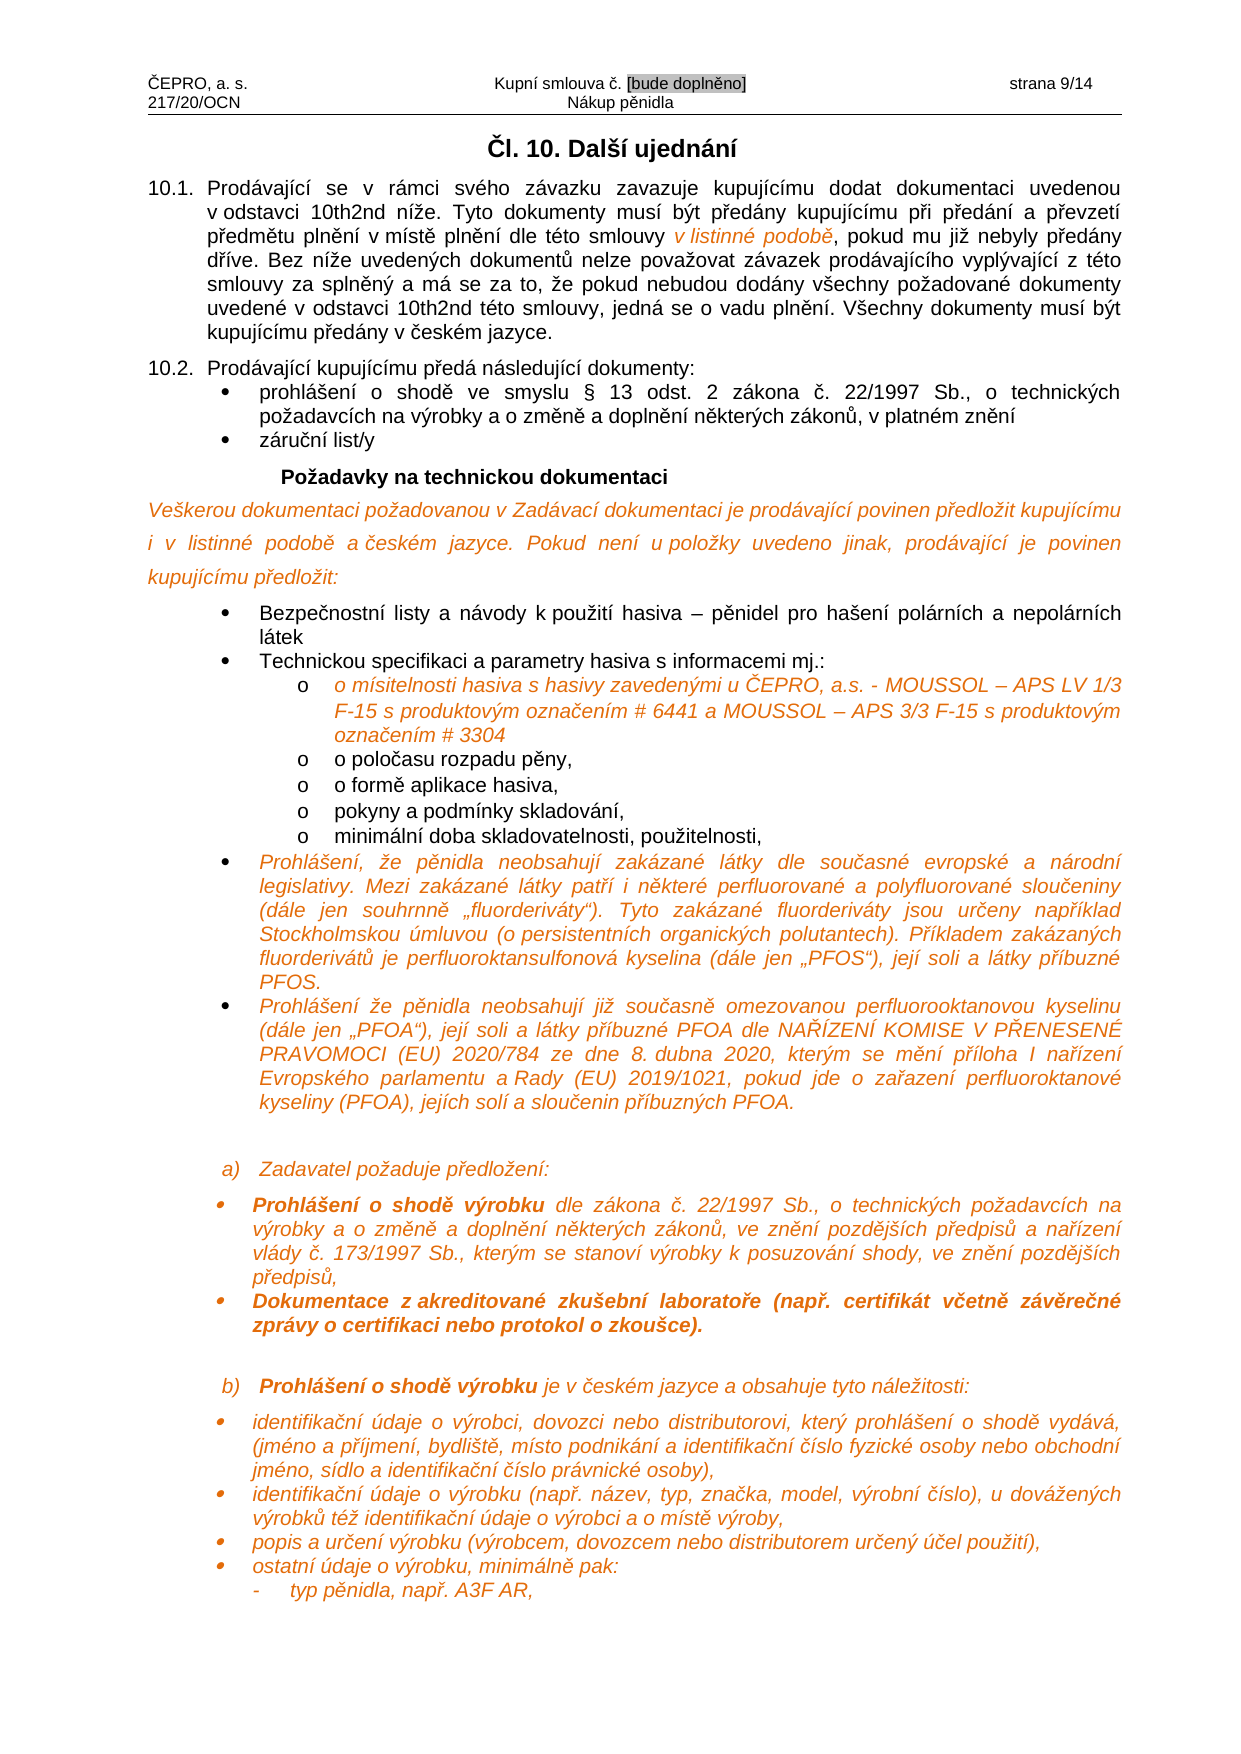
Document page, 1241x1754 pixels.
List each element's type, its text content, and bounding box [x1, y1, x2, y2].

text Další ujednání [102, 134, 1122, 163]
list Prohlášení že pěnidla neobsahují již současně omezovanou perfluorooktanovou kyselinu (dále jen „PFOA“), její soli a látky příbuzné PFOA dle NAŘÍZENÍ KOMISE V PŘENESENÉ PRAVOMOCI (EU) 2020/784 ze dne 8. dubna 2020, kterým se mění příloha I nařízení Evropského parlamentu a Rady (EU) 2019/1021, pokud jde o zařazení perfluoroktanové kyseliny (PFOA), jejích solí a sloučenin příbuzných PFOA. [222, 994, 1122, 1114]
list o poločasu rozpadu pěny, [297, 747, 1122, 773]
list Prohlášení o shodě výrobku dle zákona č. 22/1997 Sb., o technických požadavcích na výrobky a o změně a doplnění některých zákonů, ve znění pozdějších předpisů a nařízení vlády č. 173/1997 Sb., kterým se stanoví výrobky k posuzování shody, ve znění pozdějších předpisů, [215, 1193, 1122, 1289]
list ostatní údaje o výrobku, minimálně pak: [215, 1554, 1122, 1578]
list typ pěnidla, např. A3F AR, [252, 1578, 1122, 1602]
list identifikační údaje o výrobku (např. název, typ, značka, model, výrobní číslo), u dovážených výrobků též identifikační údaje o výrobci a o místě výroby, [215, 1482, 1122, 1530]
list Zadavatel požaduje předložení: [222, 1157, 1122, 1181]
list pokyny a podmínky skladování, [297, 798, 1122, 824]
list o formě aplikace hasiva, [297, 773, 1122, 798]
list Technickou specifikaci a parametry hasiva s informacemi mj.: [222, 649, 1122, 673]
list Prohlášení, že pěnidla neobsahují zakázané látky dle současné evropské a národní legislativy. Mezi zakázané látky patří i některé perfluorované a polyfluorované sloučeniny (dále jen souhrnně „fluorderiváty“). Tyto zakázané fluorderiváty jsou určeny například Stockholmskou úmluvou (o persistentních organických polutantech). Příkladem zakázaných fluorderivátů je perfluoroktansulfonová kyselina (dále jen „PFOS“), její soli a látky příbuzné PFOS. [222, 850, 1122, 994]
list záruční list/y [222, 428, 1122, 452]
list Bezpečnostní listy a návody k použití hasiva – pěnidel pro hašení polárních a nepolárních látek [222, 601, 1122, 649]
list identifikační údaje o výrobci, dovozci nebo distributorovi, který prohlášení o shodě vydává, (jméno a příjmení, bydliště, místo podnikání a identifikační číslo fyzické osoby nebo obchodní jméno, sídlo a identifikační číslo právnické osoby), [215, 1410, 1122, 1482]
text Veškerou dokumentaci požadovanou v Zadávací dokumentaci je prodávající povinen předložit kupujícímu i v listinné podobě a českém jazyce. Pokud není u položky uvedeno jinak, prodávající je povinen kupujícímu předložit: [148, 488, 1122, 588]
list Požadavky na technickou dokumentaci [281, 464, 1122, 488]
list prohlášení o shodě ve smyslu § 13 odst. 2 zákona č. 22/1997 Sb., o technických požadavcích na výrobky a o změně a doplnění některých zákonů, v platném znění [222, 380, 1122, 428]
text Prodávající se v rámci svého závazku zavazuje kupujícímu dodat dokumentaci uvedenou v odstavci 10.2 níže. Tyto dokumenty musí být předány kupujícímu při předání a převzetí předmětu plnění v místě plnění dle této smlouvy v listinné podobě, pokud mu již nebyly předány dříve. Bez níže uvedených dokumentů nelze považovat závazek prodávajícího vyplývající z této smlouvy za splněný a má se za to, že pokud nebudou dodány všechny požadované dokumenty uvedené v odstavci 10.2 této smlouvy, jedná se o vadu plnění. Všechny dokumenty musí být kupujícímu předány v českém jazyce. [148, 176, 1122, 343]
list Prohlášení o shodě výrobku je v českém jazyce a obsahuje tyto náležitosti: [222, 1373, 1122, 1397]
list Dokumentace z akreditované zkušební laboratoře (např. certifikát včetně závěrečné zprávy o certifikaci nebo protokol o zkoušce). [215, 1289, 1122, 1337]
list popis a určení výrobku (výrobcem, dovozcem nebo distributorem určený účel použití), [215, 1530, 1122, 1554]
list minimální doba skladovatelnosti, použitelnosti, [297, 824, 1122, 850]
list o mísitelnosti hasiva s hasivy zavedenými u ČEPRO, a.s. - MOUSSOL – APS LV 1/3 F-15 s produktovým označením # 6441 a MOUSSOL – APS 3/3 F-15 s produktovým označením # 3304 [297, 673, 1122, 747]
text Prodávající kupujícímu předá následující dokumenty: [148, 356, 1122, 380]
